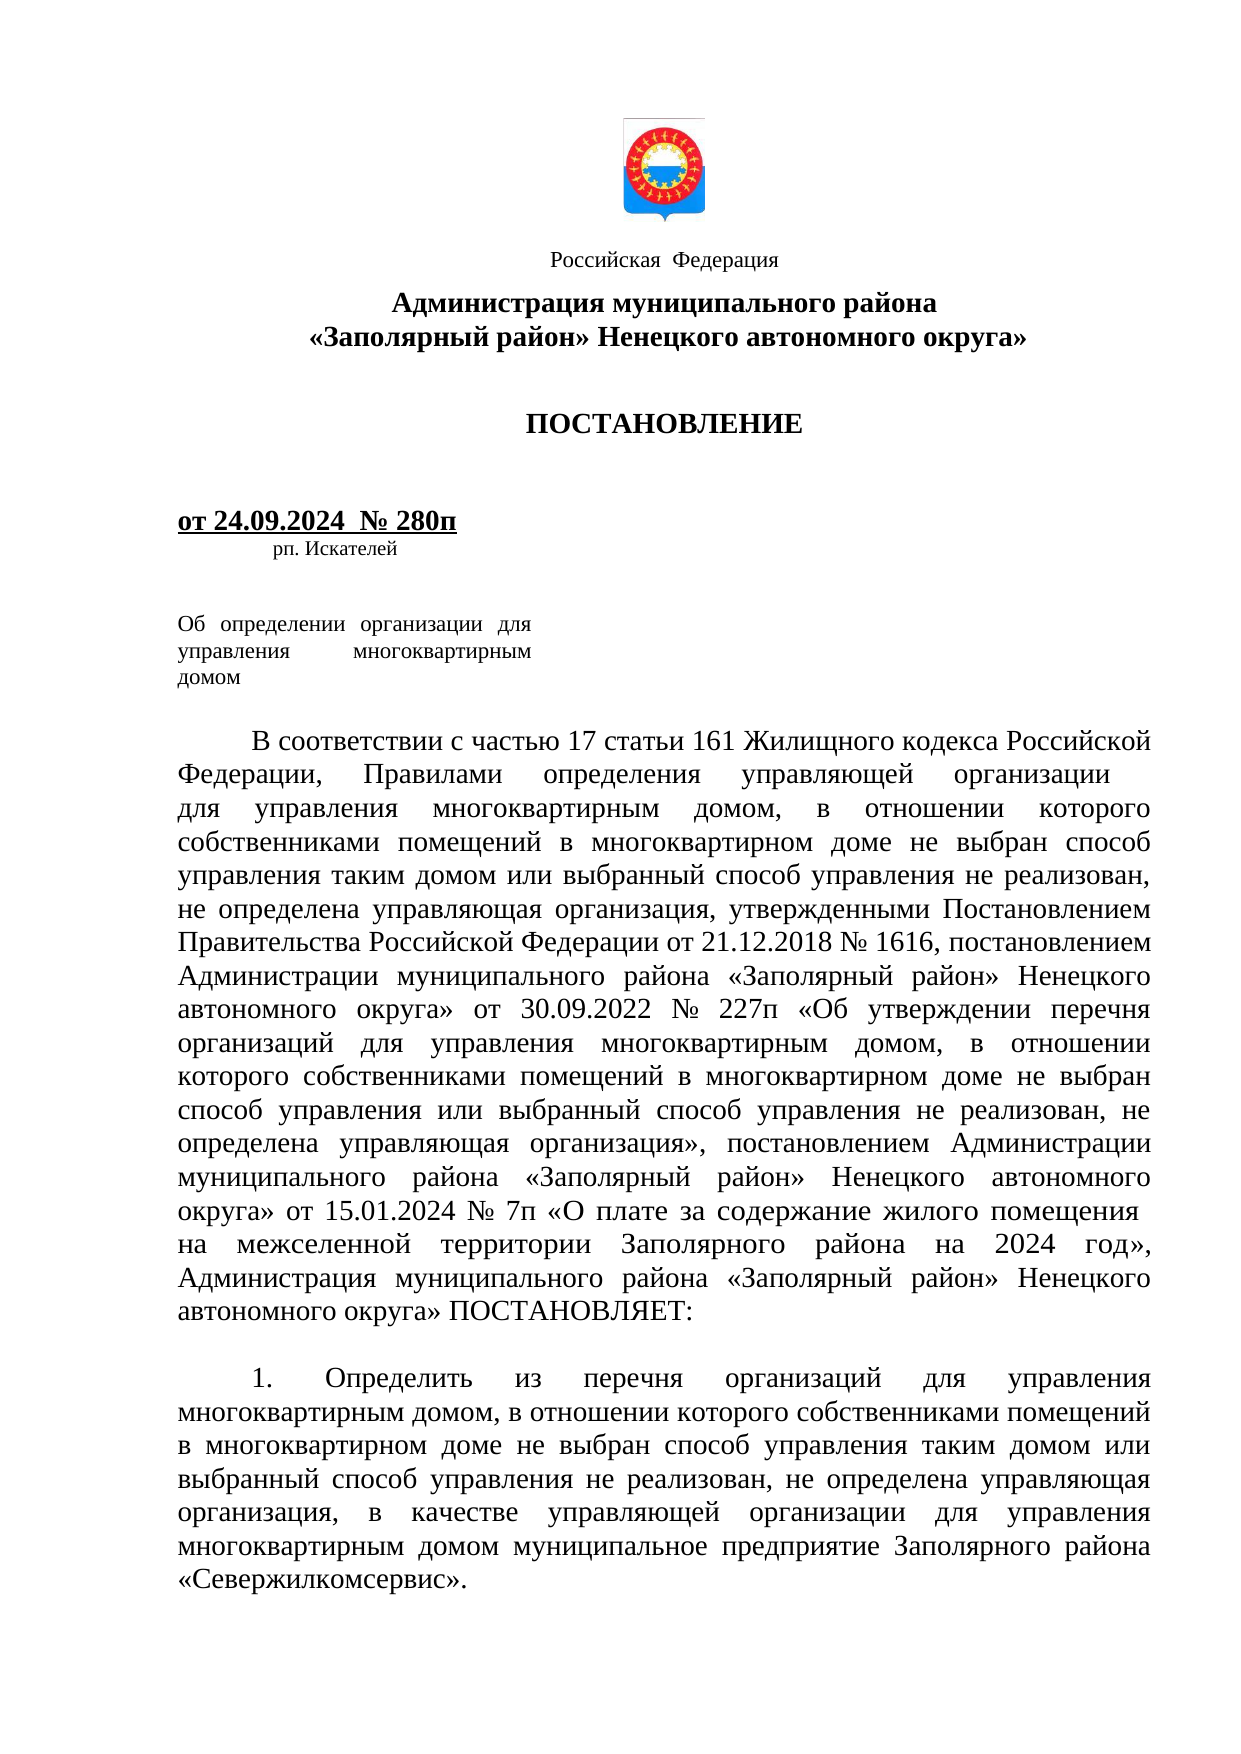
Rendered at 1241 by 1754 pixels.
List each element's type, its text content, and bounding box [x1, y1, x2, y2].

subtitle Администрация муниципального района [177, 285, 1152, 319]
text Российская Федерация [177, 246, 1152, 273]
text рп. Искателей [236, 536, 1152, 560]
picture [623, 118, 705, 222]
text ПОСТАНОВЛЕНИЕ [177, 407, 1152, 440]
text В соответствии с частью 17 статьи 161 Жилищного кодекса Российской Федерации, Правилами определения управляющей организации для управления многоквартирным домом, в отношении которого собственниками помещений в многоквартирном доме не выбран способ управления таким домом или выбранный способ управления не реализован, не определена управляющая организация, утвержденными Постановлением Правительства Российской Федерации от 21.12.2018 № 1616, постановлением Администрации муниципального района «Заполярный район» Ненецкого автономного округа» от 30.09.2022 № 227п «Об утверждении перечня организаций для управления многоквартирным домом, в отношении которого собственниками помещений в многоквартирном доме не выбран способ управления или выбранный способ управления не реализован, не определена управляющая организация», постановлением Администрации муниципального района «Заполярный район» Ненецкого автономного округа» от 15.01.2024 № 7п «О плате за содержание жилого помещения на межселенной территории Заполярного района на 2024 год», Администрация муниципального района «Заполярный район» Ненецкого автономного округа» ПОСТАНОВЛЯЕТ: [177, 723, 1152, 1327]
text Об определении организации для управления многоквартирным домом [177, 610, 532, 689]
text от 24.09.2024 № 280п [177, 503, 1152, 536]
list Определить из перечня организаций для управления многоквартирным домом, в отношении которого собственниками помещений в многоквартирном доме не выбран способ управления таким домом или выбранный способ управления не реализован, не определена управляющая организация, в качестве управляющей организации для управления многоквартирным домом муниципальное предприятие Заполярного района «Севержилкомсервис». [177, 1360, 1152, 1595]
subtitle «Заполярный район» Ненецкого автономного округа» [177, 319, 1152, 352]
